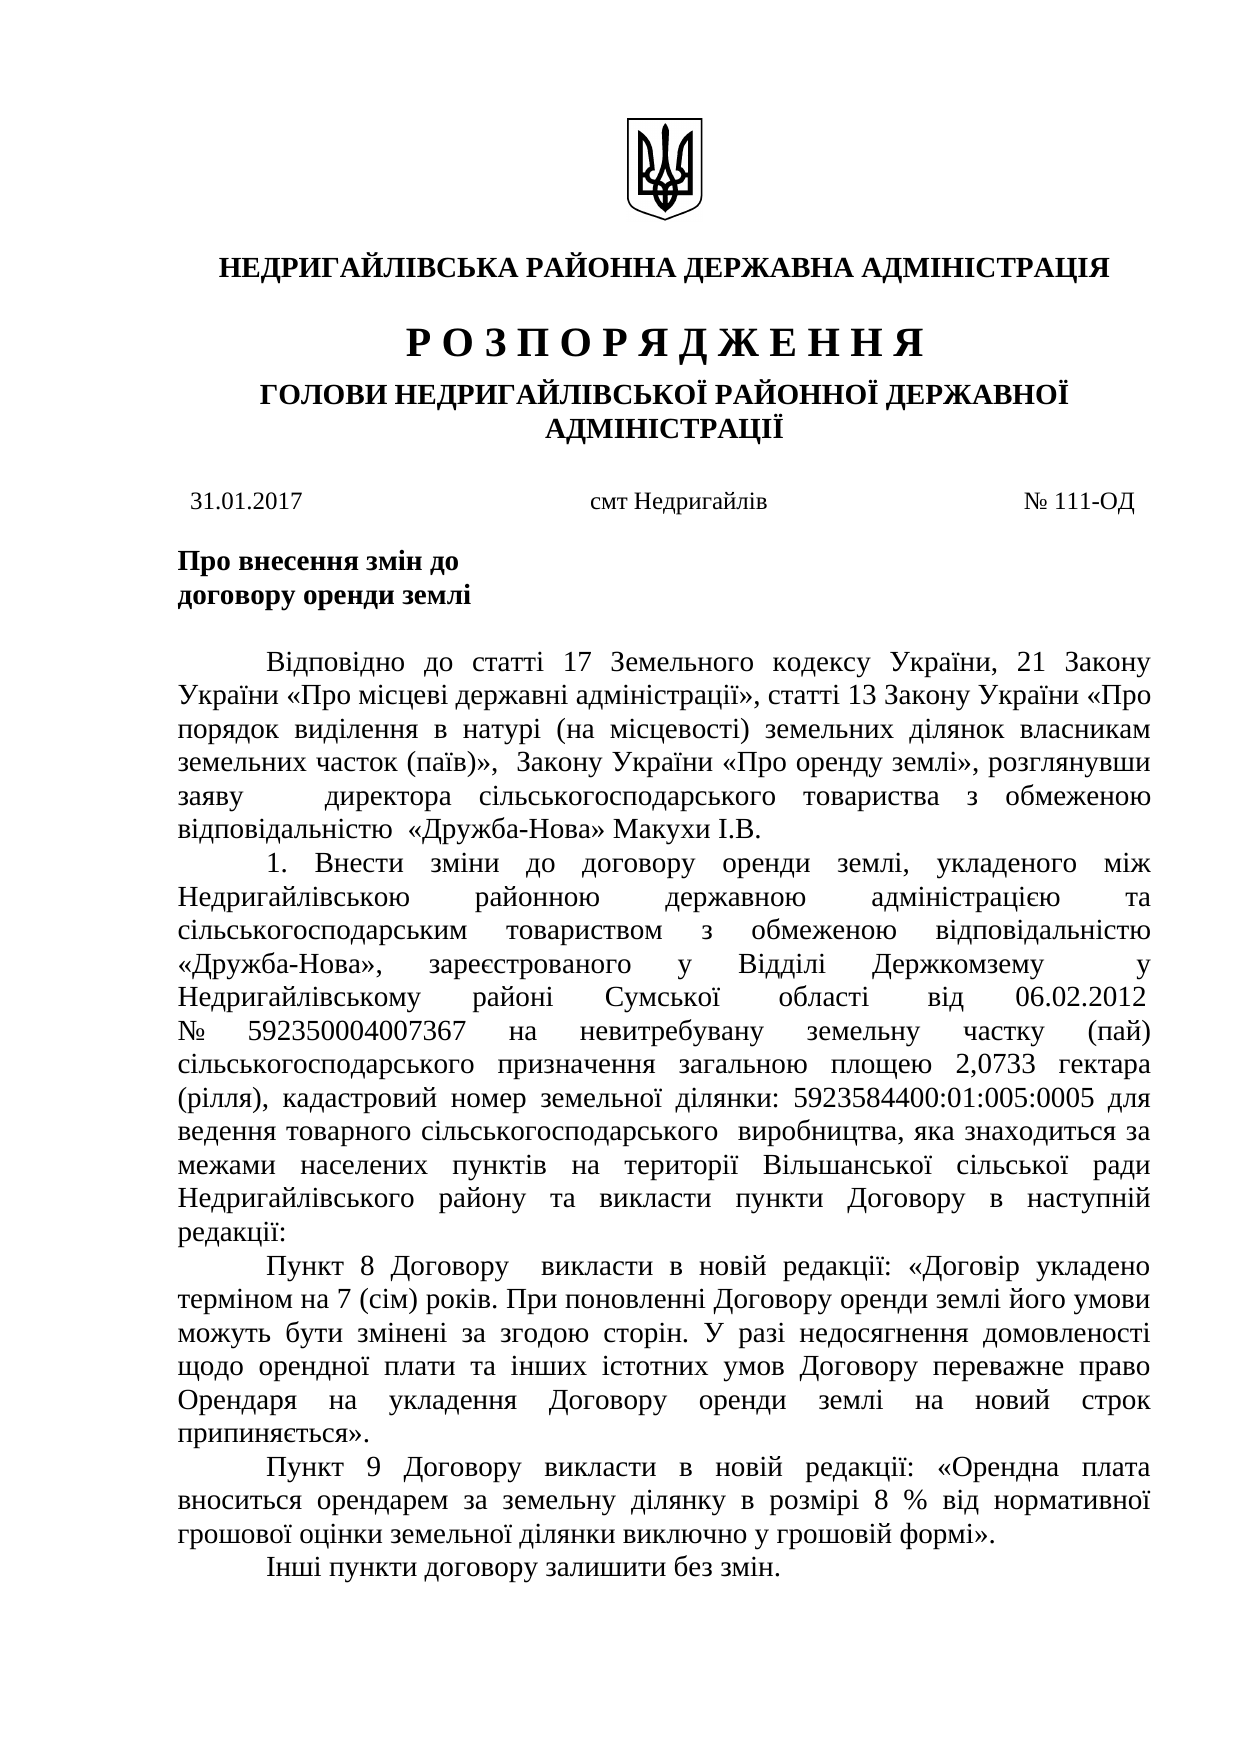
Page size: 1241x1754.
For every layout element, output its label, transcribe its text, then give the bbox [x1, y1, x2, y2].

text Інші пункти договору залишити без змін. [177, 1549, 1152, 1583]
text Пункт 9 Договору викласти в новій редакції: «Орендна плата вноситься орендарем за земельну ділянку в розмірі 8 % від нормативної грошової оцінки земельної ділянки виключно у грошовій формі». [177, 1449, 1152, 1549]
text Р О З П О Р Я Д Ж Е Н Н Я [177, 317, 1152, 365]
text ГОЛОВИ НЕДРИГАЙЛІВСЬКОЇ РАЙОННОЇ ДЕРЖАВНОЇ АДМІНІСТРАЦІЇ [177, 377, 1152, 444]
text НЕДРИГАЙЛІВСЬКА РАЙОННА ДЕРЖАВНА АДМІНІСТРАЦІЯ [177, 250, 1152, 283]
text 31.01.2017 смт Недригайлів № 111-ОД [177, 486, 1152, 514]
text Пункт 8 Договору викласти в новій редакції: «Договір укладено терміном на 7 (сім) років. При поновленні Договору оренди землі його умови можуть бути змінені за згодою сторін. У разі недосягнення домовленості щодо орендної плати та інших істотних умов Договору переважне право Орендаря на укладення Договору оренди землі на новий строк припиняється». [177, 1248, 1152, 1449]
text 1. Внести зміни до договору оренди землі, укладеного між Недригайлівською районною державною адміністрацією та сільськогосподарським товариством з обмеженою відповідальністю «Дружба-Нова», зареєстрованого у Відділі Держкомзему у Недригайлівському районі Сумської області від 06.02.2012 [177, 845, 1152, 1013]
subtitle Про внесення змін до [177, 543, 1152, 577]
picture [626, 118, 703, 222]
text Відповідно до статті 17 Земельного кодексу України, 21 Закону України «Про місцеві державні адміністрації», статті 13 Закону України «Про порядок виділення в натурі (на місцевості) земельних ділянок власникам земельних часток (паїв)», Закону України «Про оренду землі», розглянувши заяву директора сільськогосподарського товариства з обмеженою відповідальністю «Дружба-Нова» Макухи І.В. [177, 644, 1152, 845]
subtitle договору оренди землі [177, 577, 1152, 610]
text № 592350004007367 на невитребувану земельну частку (пай) сільськогосподарського призначення загальною площею 2,0733 гектара (рілля), кадастровий номер земельної ділянки: 5923584400:01:005:0005 для ведення товарного сільськогосподарського виробництва, яка знаходиться за межами населених пунктів на території Вільшанської сільської ради Недригайлівського району та викласти пункти Договору в наступній редакції: [177, 1013, 1152, 1248]
